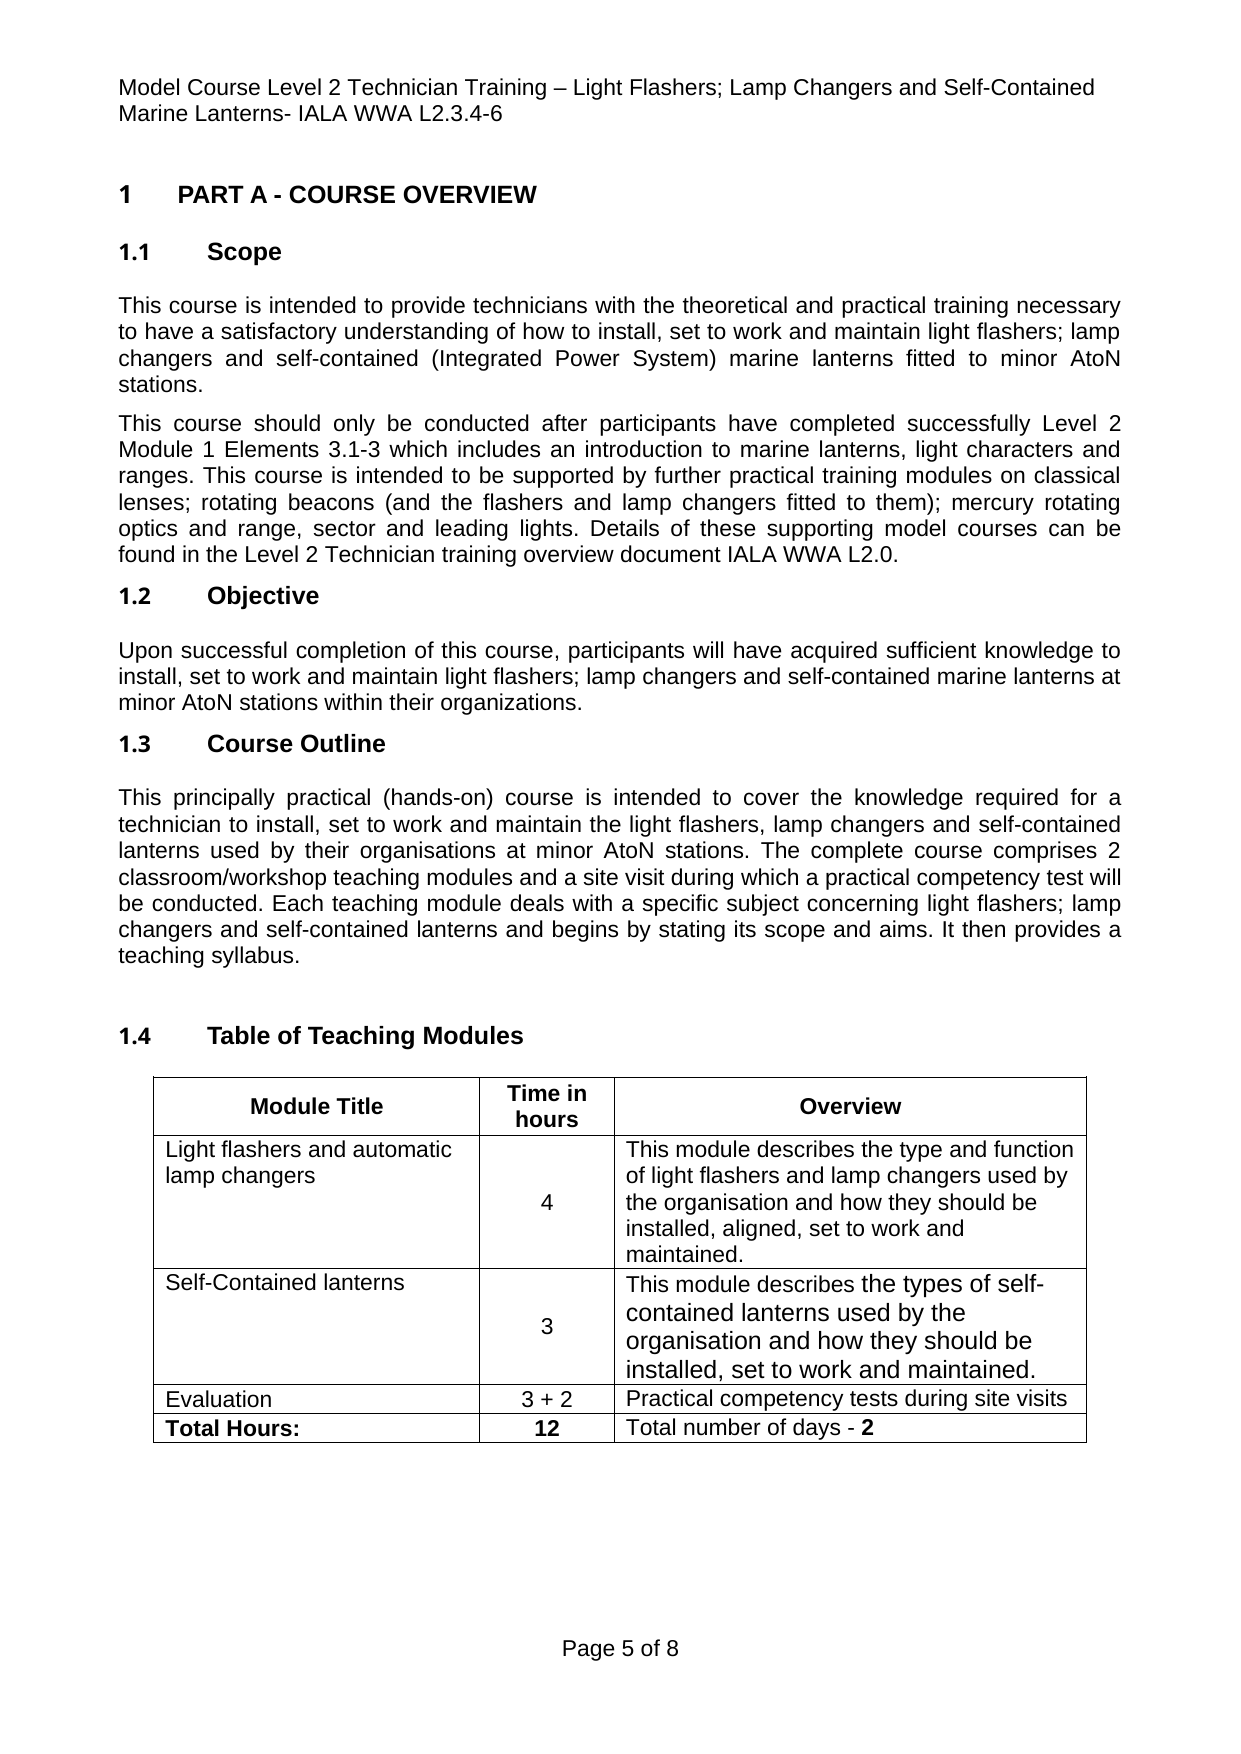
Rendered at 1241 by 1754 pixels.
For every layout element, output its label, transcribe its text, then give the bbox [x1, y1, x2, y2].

subtitle Scope [118, 236, 1122, 267]
table_cell Light flashers and automatic lamp changers [154, 1136, 479, 1268]
table_header Overview [615, 1078, 1086, 1134]
table_cell Evaluation [154, 1385, 479, 1413]
table_cell Self-Contained lanterns [154, 1269, 479, 1384]
text Upon successful completion of this course, participants will have acquired sufficient knowledge to install, set to work and maintain light flashers; lamp changers and self-contained marine lanterns at minor AtoN stations within their organizations. [118, 637, 1122, 716]
table_cell Total Hours: [154, 1414, 479, 1442]
text This course is intended to provide technicians with the theoretical and practical training necessary to have a satisfactory understanding of how to install, set to work and maintain light flashers; lamp changers and self-contained (Integrated Power System) marine lanterns fitted to minor AtoN stations. [118, 292, 1122, 397]
text This principally practical (hands-on) course is intended to cover the knowledge required for a technician to install, set to work and maintain the light flashers, lamp changers and self-contained lanterns used by their organisations at minor AtoN stations. The complete course comprises 2 classroom/workshop teaching modules and a site visit during which a practical competency test will be conducted. Each teaching module deals with a specific subject concerning light flashers; lamp changers and self-contained lanterns and begins by stating its scope and aims. It then provides a teaching syllabus. [118, 784, 1122, 969]
table_cell This module describes the types of self-contained lanterns used by the organisation and how they should be installed, set to work and maintained. [615, 1269, 1086, 1384]
table_header Module Title [154, 1078, 479, 1134]
text This course should only be conducted after participants have completed successfully Level 2 Module 1 Elements 3.1-3 which includes an introduction to marine lanterns, light characters and ranges. This course is intended to be supported by further practical training modules on classical lenses; rotating beacons (and the flashers and lamp changers fitted to them); mercury rotating optics and range, sector and leading lights. Details of these supporting model courses can be found in the Level 2 Technician training overview document IALA WWA L2.0. [118, 410, 1122, 568]
subtitle Table of Teaching Modules [118, 1020, 1122, 1051]
table_cell 4 [480, 1136, 614, 1268]
subtitle Course Outline [118, 728, 1122, 759]
table_cell This module describes the type and function of light flashers and lamp changers used by the organisation and how they should be installed, aligned, set to work and maintained. [615, 1136, 1086, 1268]
table_cell 12 [480, 1414, 614, 1442]
subtitle Objective [118, 580, 1122, 612]
table_cell Total number of days - 2 [615, 1414, 1086, 1442]
table_cell Practical competency tests during site visits [615, 1385, 1086, 1413]
subtitle PART A - COURSE OVERVIEW [118, 176, 1122, 211]
table_cell 3 + 2 [480, 1385, 614, 1413]
table_cell 3 [480, 1269, 614, 1384]
table_header Time in hours [480, 1078, 614, 1134]
